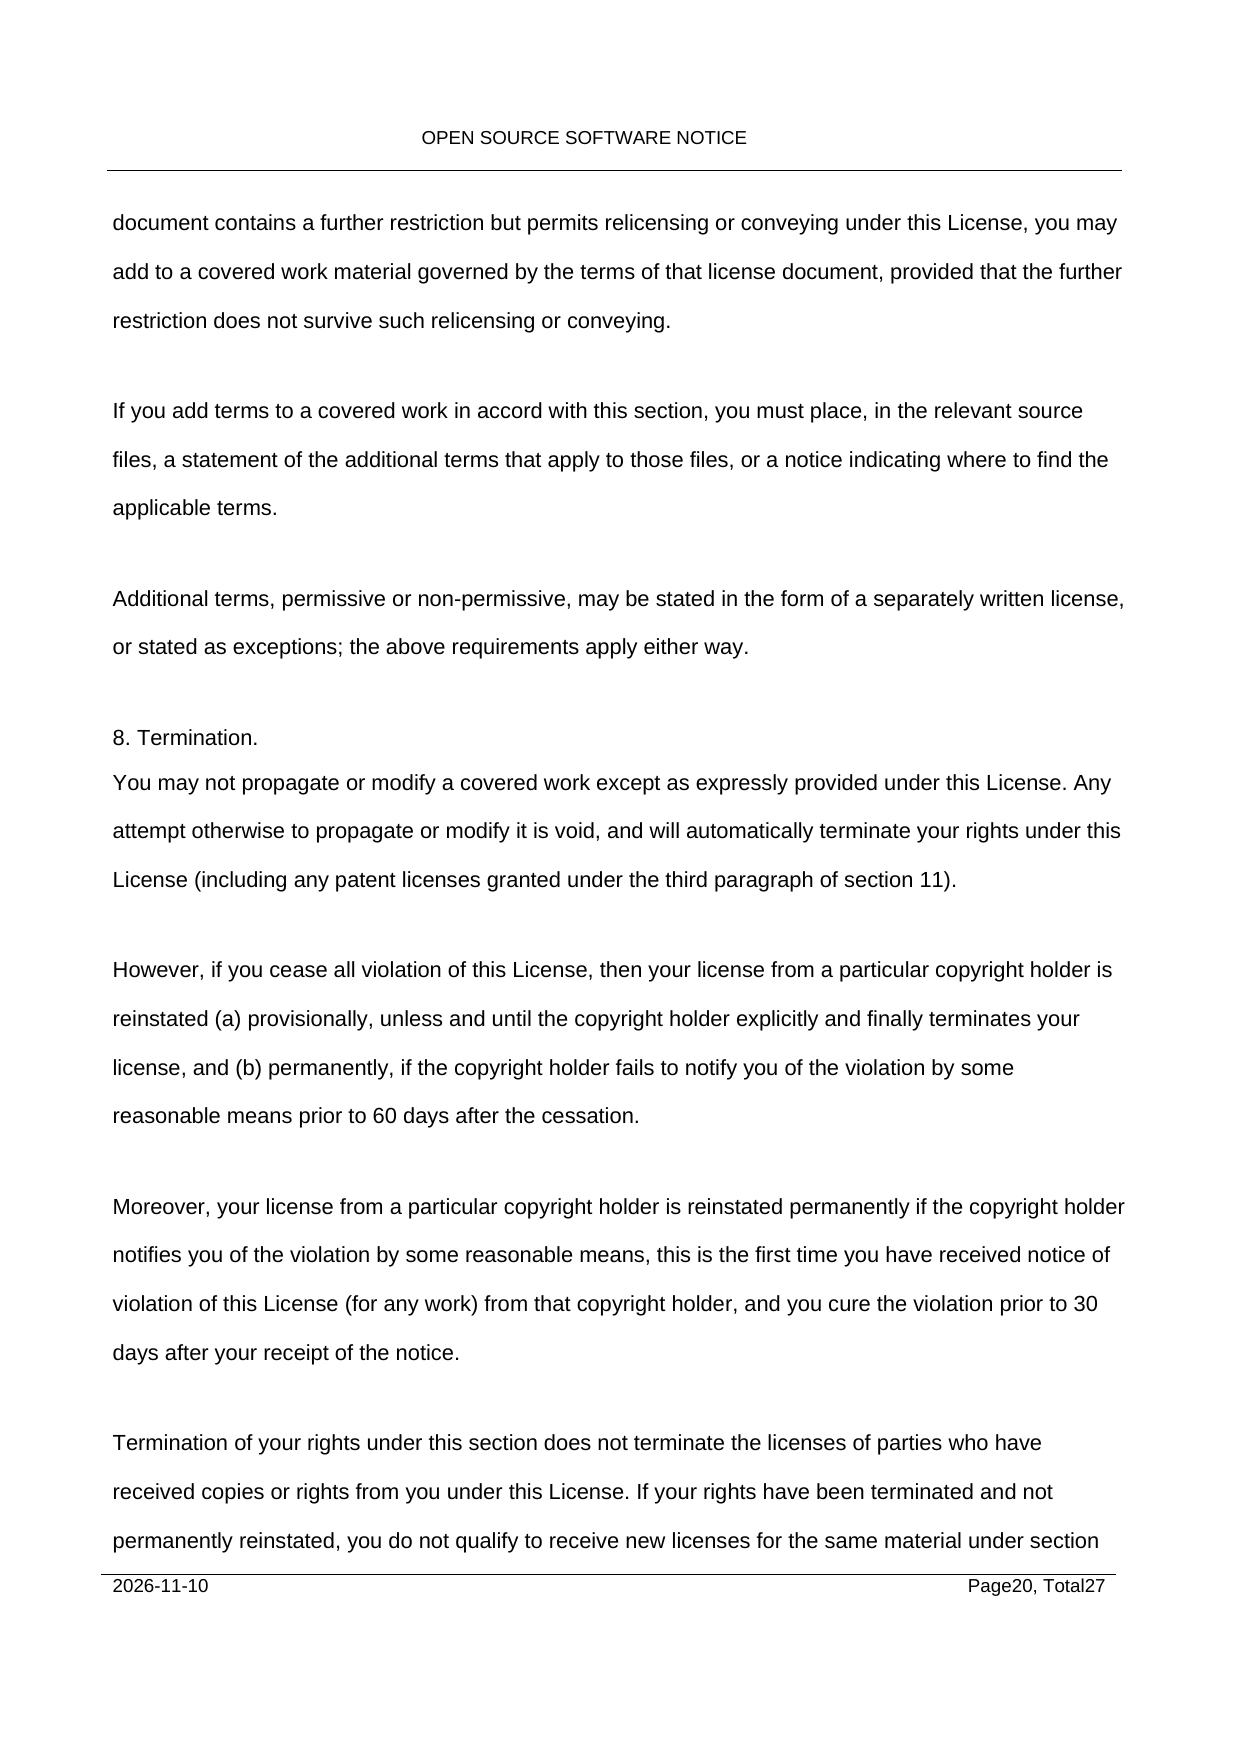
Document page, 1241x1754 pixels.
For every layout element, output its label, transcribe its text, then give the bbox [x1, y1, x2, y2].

text You may not propagate or modify a covered work except as expressly provided under this License. Any attempt otherwise to propagate or modify it is void, and will automatically terminate your rights under this License (including any patent licenses granted under the third paragraph of section 11). [112, 766, 1128, 896]
text Moreover, your license from a particular copyright holder is reinstated permanently if the copyright holder notifies you of the violation by some reasonable means, this is the first time you have received notice of violation of this License (for any work) from that copyright holder, and you cure the violation prior to 30 days after your receipt of the notice. [112, 1190, 1128, 1369]
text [112, 1426, 1128, 1556]
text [112, 206, 1128, 336]
text However, if you cease all violation of this License, then your license from a particular copyright holder is reinstated (a) provisionally, unless and until the copyright holder explicitly and finally terminates your license, and (b) permanently, if the copyright holder fails to notify you of the violation by some reasonable means prior to 60 days after the cessation. [112, 953, 1128, 1132]
text Additional terms, permissive or non-permissive, may be stated in the form of a separately written license, or stated as exceptions; the above requirements apply either way. [112, 582, 1128, 663]
text If you add terms to a covered work in accord with this section, you must place, in the relevant source files, a statement of the additional terms that apply to those files, or a notice indicating where to find the applicable terms. [112, 394, 1128, 524]
text 8. Termination. [112, 721, 1128, 753]
